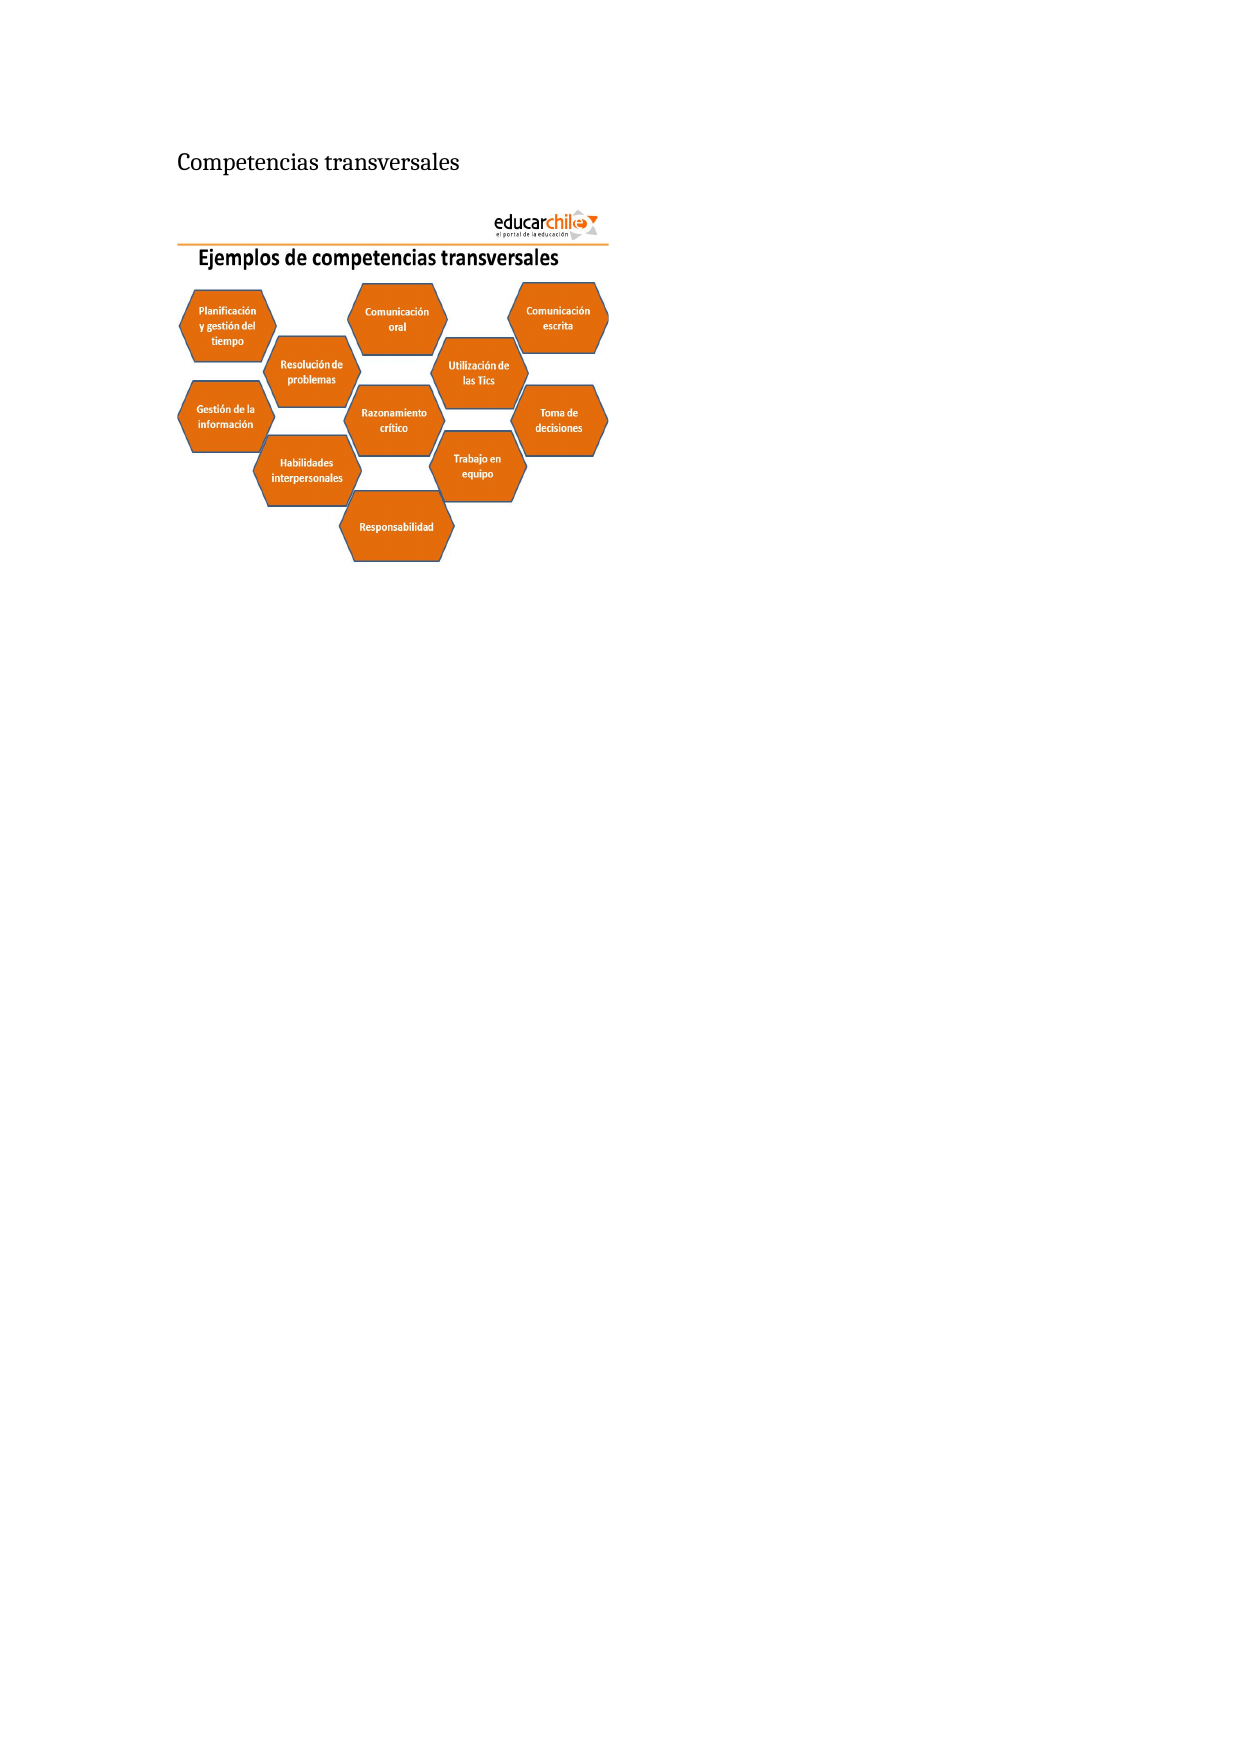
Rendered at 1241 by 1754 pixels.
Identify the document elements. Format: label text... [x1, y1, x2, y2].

picture [177, 205, 609, 580]
text Competencias transversales [177, 148, 1063, 176]
